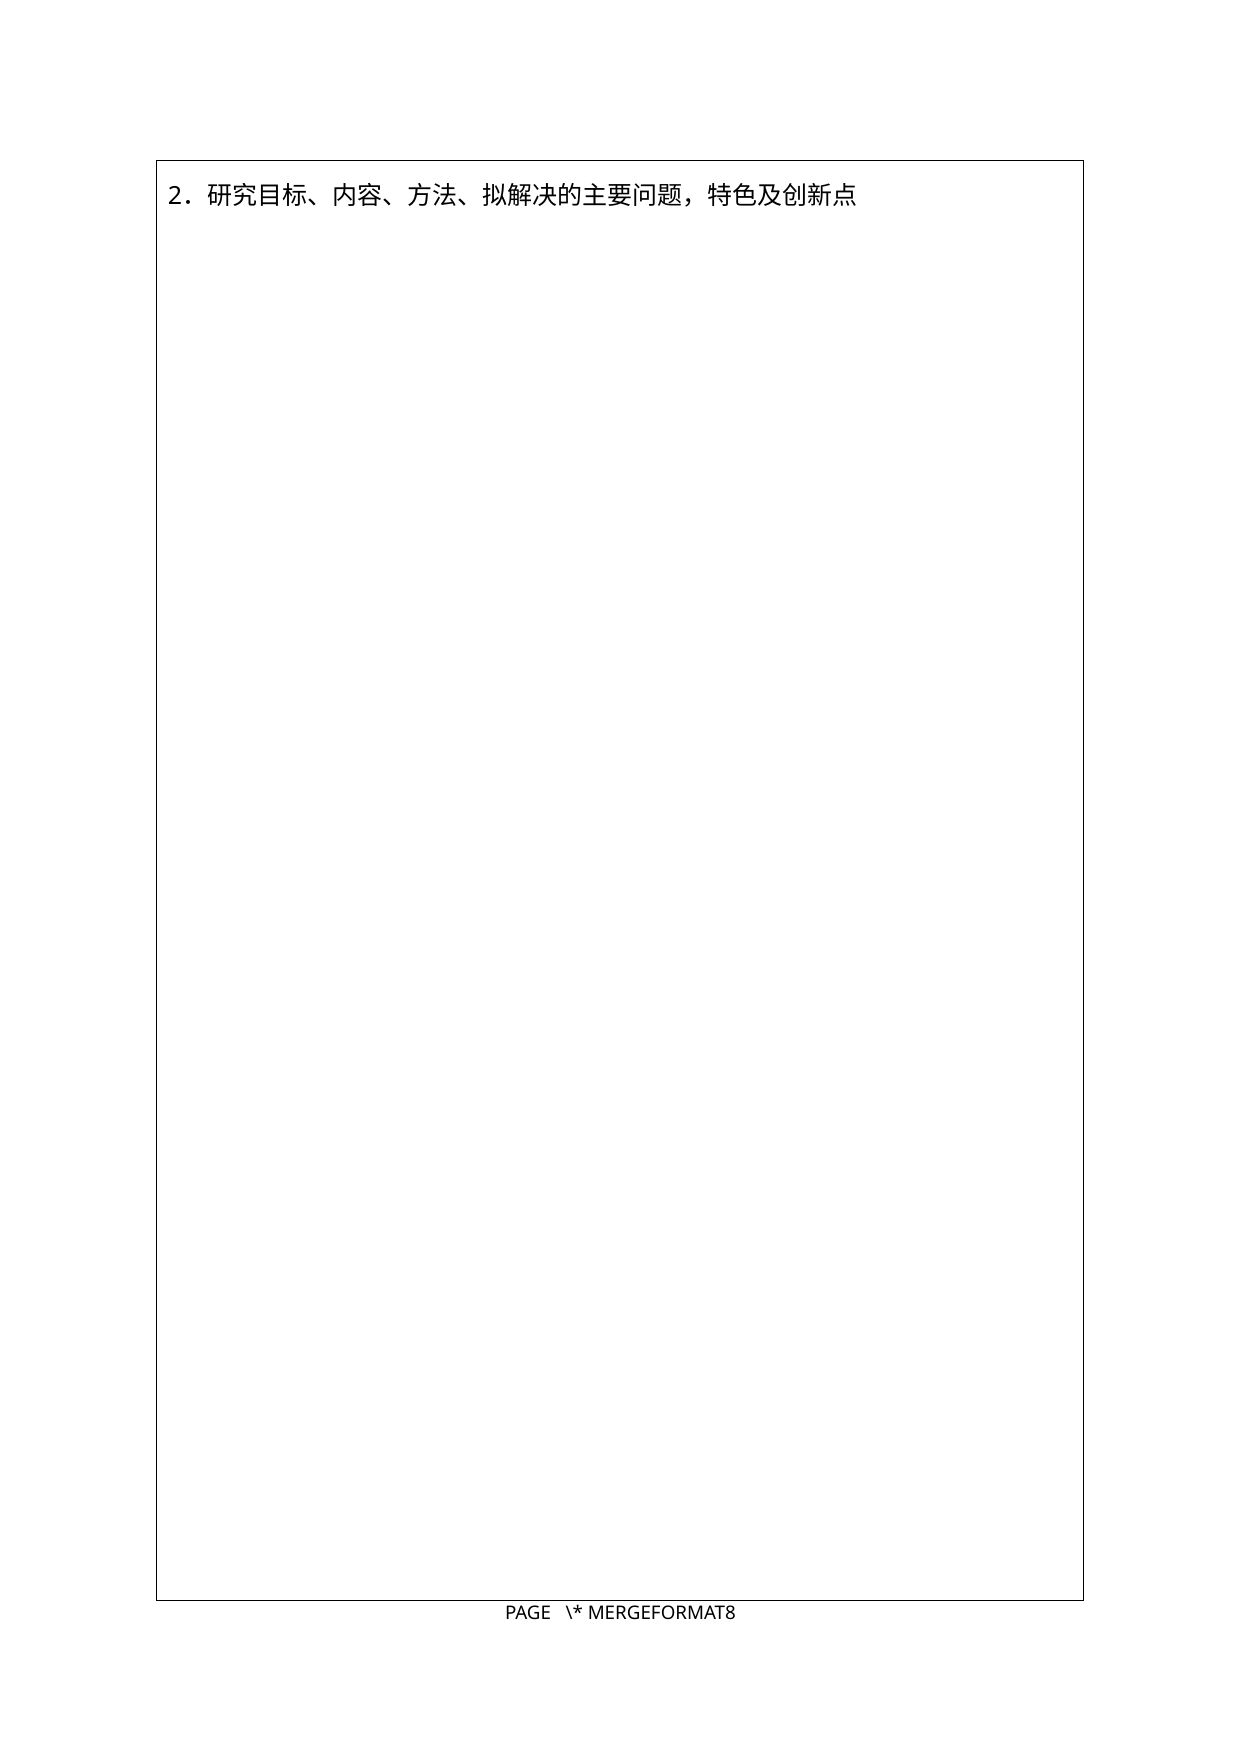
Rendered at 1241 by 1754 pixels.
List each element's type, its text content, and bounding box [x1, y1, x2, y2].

table_cell 2．研究目标、内容、方法、拟解决的主要问题，特色及创新点 [157, 161, 1083, 1600]
